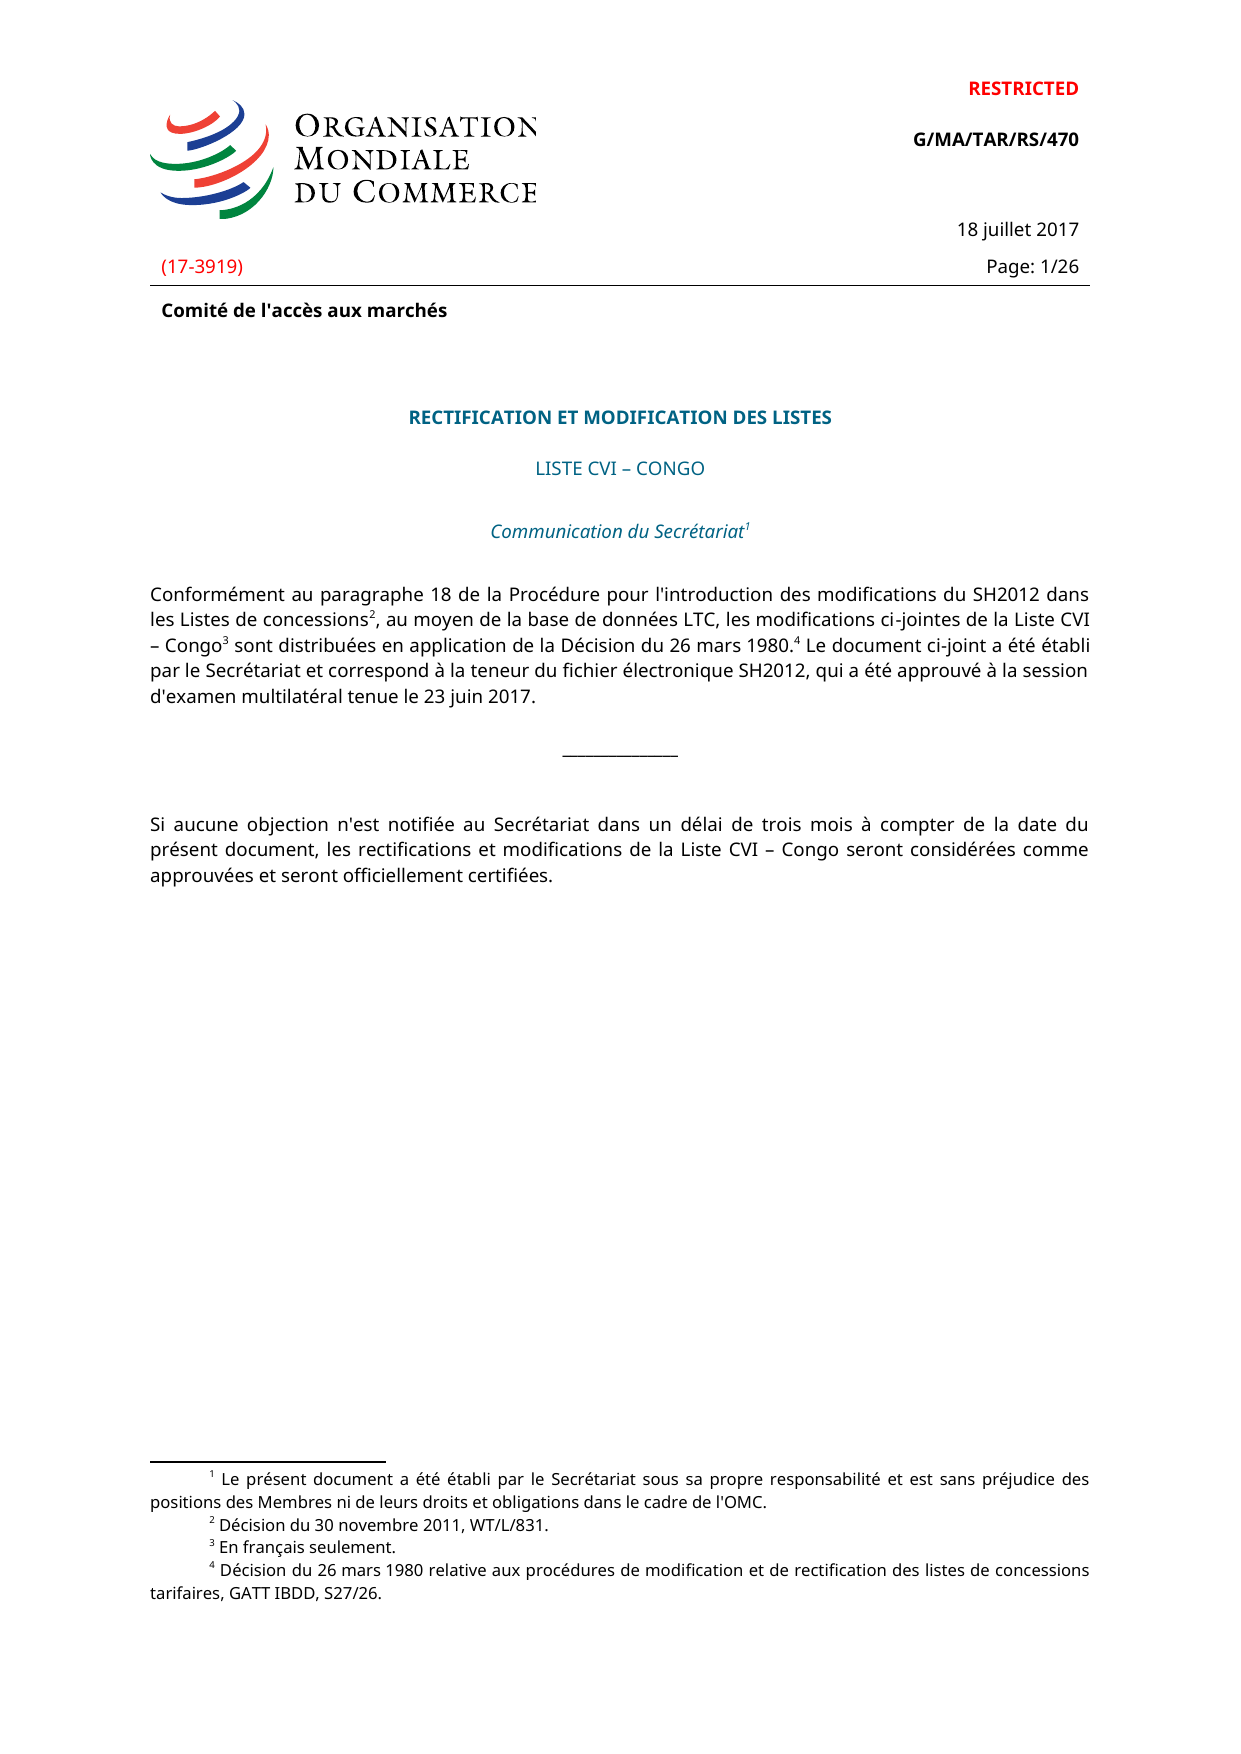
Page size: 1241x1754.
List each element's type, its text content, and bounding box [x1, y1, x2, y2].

title LISTE CVI – CONGO [150, 455, 1090, 481]
text Si aucune objection n'est notifiée au Secrétariat dans un délai de trois mois à compter de la date du présent document, les rectifications et modifications de la Liste CVI – Congo seront considérées comme approuvées et seront officiellement certifiées. [150, 811, 1090, 887]
title RECTIFICATION ET MODIFICATION DES LISTES [150, 405, 1090, 430]
title Communication du Secrétariat [150, 518, 1090, 544]
text Conformément au paragraphe 18 de la Procédure pour l'introduction des modifications du SH2012 dans les Listes de concessions, au moyen de la base de données LTC, les modifications ci-jointes de la Liste CVI – Congo sont distribuées en application de la Décision du 26 mars 1980. Le document ci-joint a été établi par le Secrétariat et correspond à la teneur du fichier électronique SH2012, qui a été approuvé à la session d'examen multilatéral tenue le 23 juin 2017. [150, 581, 1090, 709]
text _______________ [150, 734, 1090, 760]
